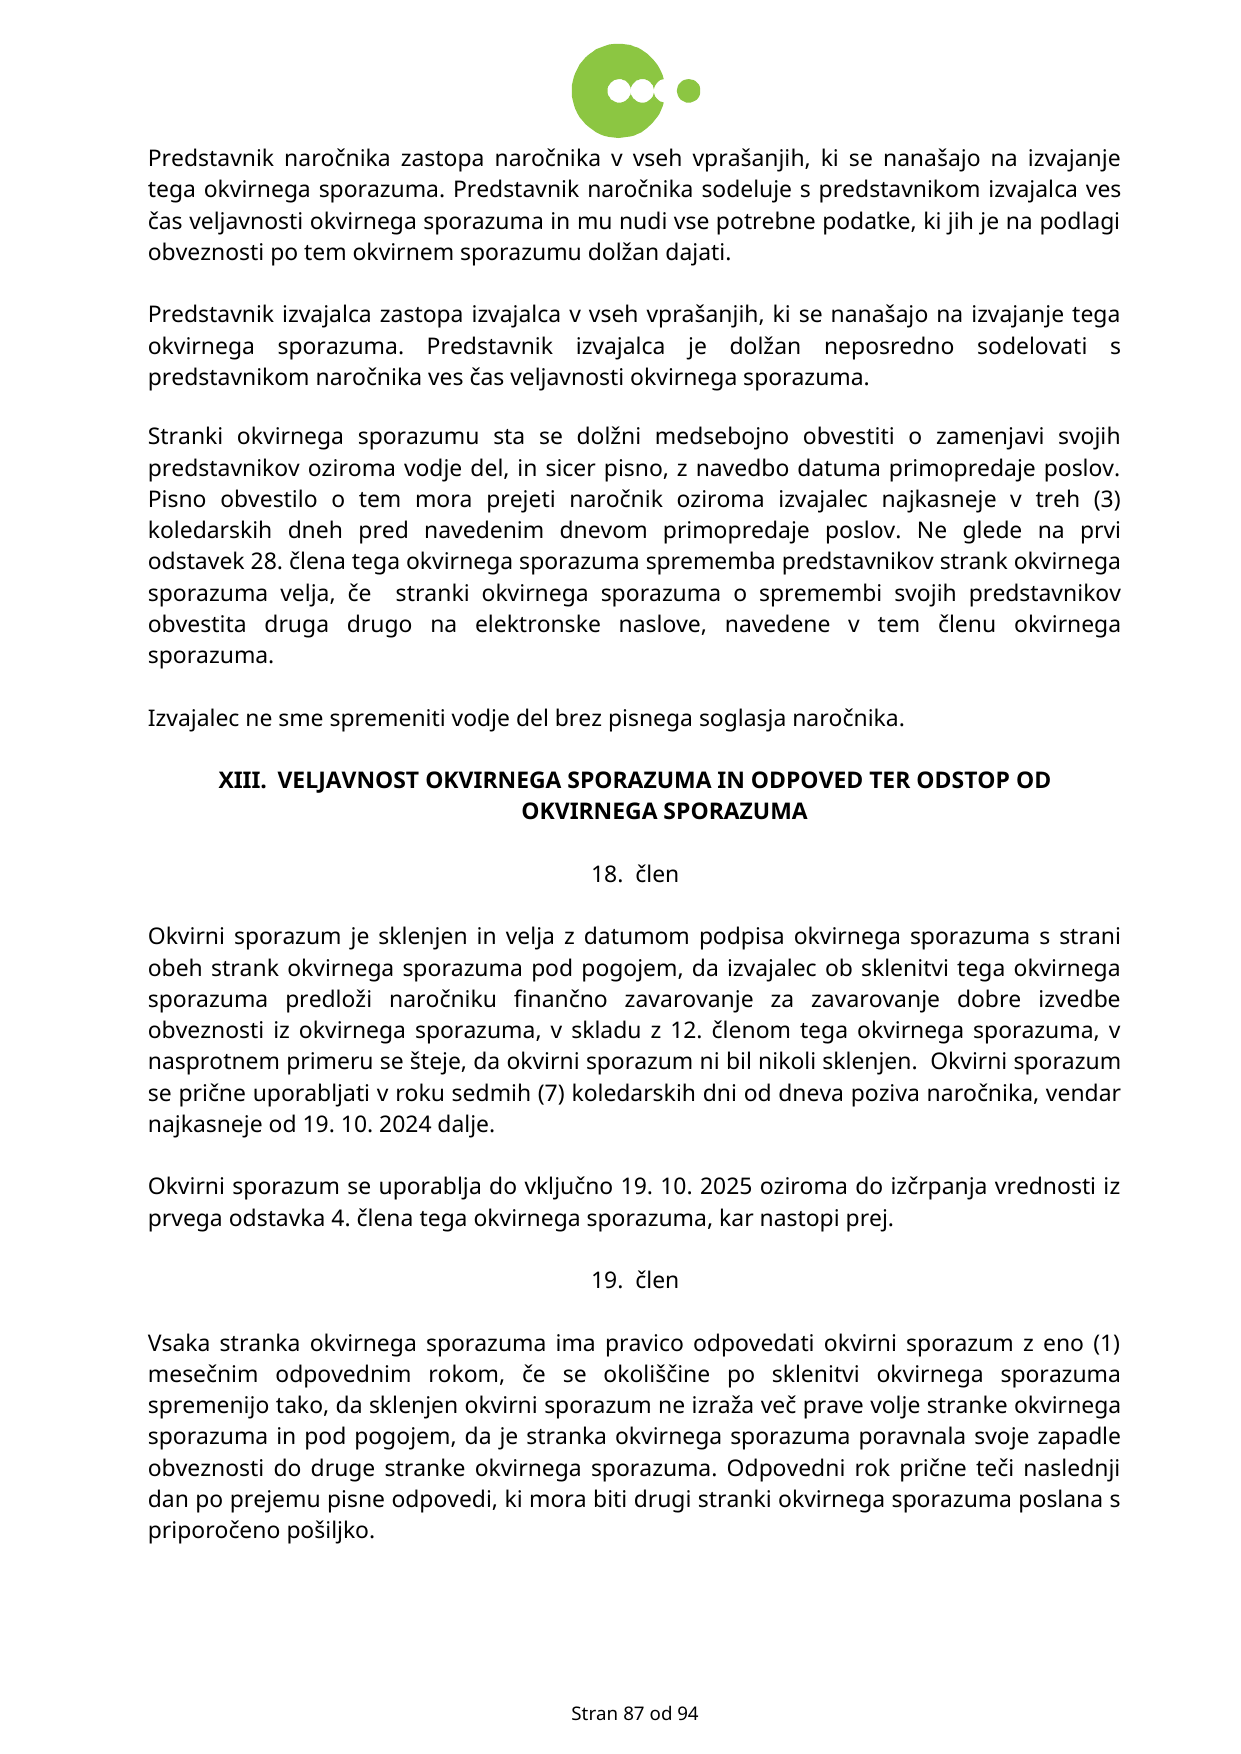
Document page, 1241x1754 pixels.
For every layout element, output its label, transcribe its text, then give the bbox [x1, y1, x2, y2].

text Okvirni sporazum je sklenjen in velja z datumom podpisa okvirnega sporazuma s strani obeh strank okvirnega sporazuma pod pogojem, da izvajalec ob sklenitvi tega okvirnega sporazuma predloži naročniku finančno zavarovanje za zavarovanje dobre izvedbe obveznosti iz okvirnega sporazuma, v skladu z 12. členom tega okvirnega sporazuma, v nasprotnem primeru se šteje, da okvirni sporazum ni bil nikoli sklenjen. Okvirni sporazum se prične uporabljati v roku sedmih (7) koledarskih dni od dneva poziva naročnika, vendar najkasneje od 19. 10. 2024 dalje. [148, 920, 1122, 1139]
text Predstavnik naročnika zastopa naročnika v vseh vprašanjih, ki se nanašajo na izvajanje tega okvirnega sporazuma. Predstavnik naročnika sodeluje s predstavnikom izvajalca ves čas veljavnosti okvirnega sporazuma in mu nudi vse potrebne podatke, ki jih je na podlagi obveznosti po tem okvirnem sporazumu dolžan dajati. [148, 142, 1122, 267]
list VELJAVNOST OKVIRNEGA SPORAZUMA IN ODPOVED TER ODSTOP OD OKVIRNEGA SPORAZUMA [148, 764, 1122, 826]
text Vsaka stranka okvirnega sporazuma ima pravico odpovedati okvirni sporazum z eno (1) mesečnim odpovednim rokom, če se okoliščine po sklenitvi okvirnega sporazuma spremenijo tako, da sklenjen okvirni sporazum ne izraža več prave volje stranke okvirnega sporazuma in pod pogojem, da je stranka okvirnega sporazuma poravnala svoje zapadle obveznosti do druge stranke okvirnega sporazuma. Odpovedni rok prične teči naslednji dan po prejemu pisne odpovedi, ki mora biti drugi stranki okvirnega sporazuma poslana s priporočeno pošiljko. [148, 1326, 1122, 1545]
text Izvajalec ne sme spremeniti vodje del brez pisnega soglasja naročnika. [148, 701, 1122, 733]
text Stranki okvirnega sporazumu sta se dolžni medsebojno obvestiti o zamenjavi svojih predstavnikov oziroma vodje del, in sicer pisno, z navedbo datuma primopredaje poslov. Pisno obvestilo o tem mora prejeti naročnik oziroma izvajalec najkasneje v treh (3) koledarskih dneh pred navedenim dnevom primopredaje poslov. Ne glede na prvi odstavek 28. člena tega okvirnega sporazuma sprememba predstavnikov strank okvirnega sporazuma velja, če stranki okvirnega sporazuma o spremembi svojih predstavnikov obvestita druga drugo na elektronske naslove, navedene v tem členu okvirnega sporazuma. [148, 420, 1122, 670]
list člen [148, 1264, 1122, 1295]
list člen [148, 858, 1122, 889]
text Okvirni sporazum se uporablja do vključno 19. 10. 2025 oziroma do izčrpanja vrednosti iz prvega odstavka 4. člena tega okvirnega sporazuma, kar nastopi prej. [148, 1170, 1122, 1233]
text Predstavnik izvajalca zastopa izvajalca v vseh vprašanjih, ki se nanašajo na izvajanje tega okvirnega sporazuma. Predstavnik izvajalca je dolžan neposredno sodelovati s predstavnikom naročnika ves čas veljavnosti okvirnega sporazuma. [148, 298, 1122, 392]
